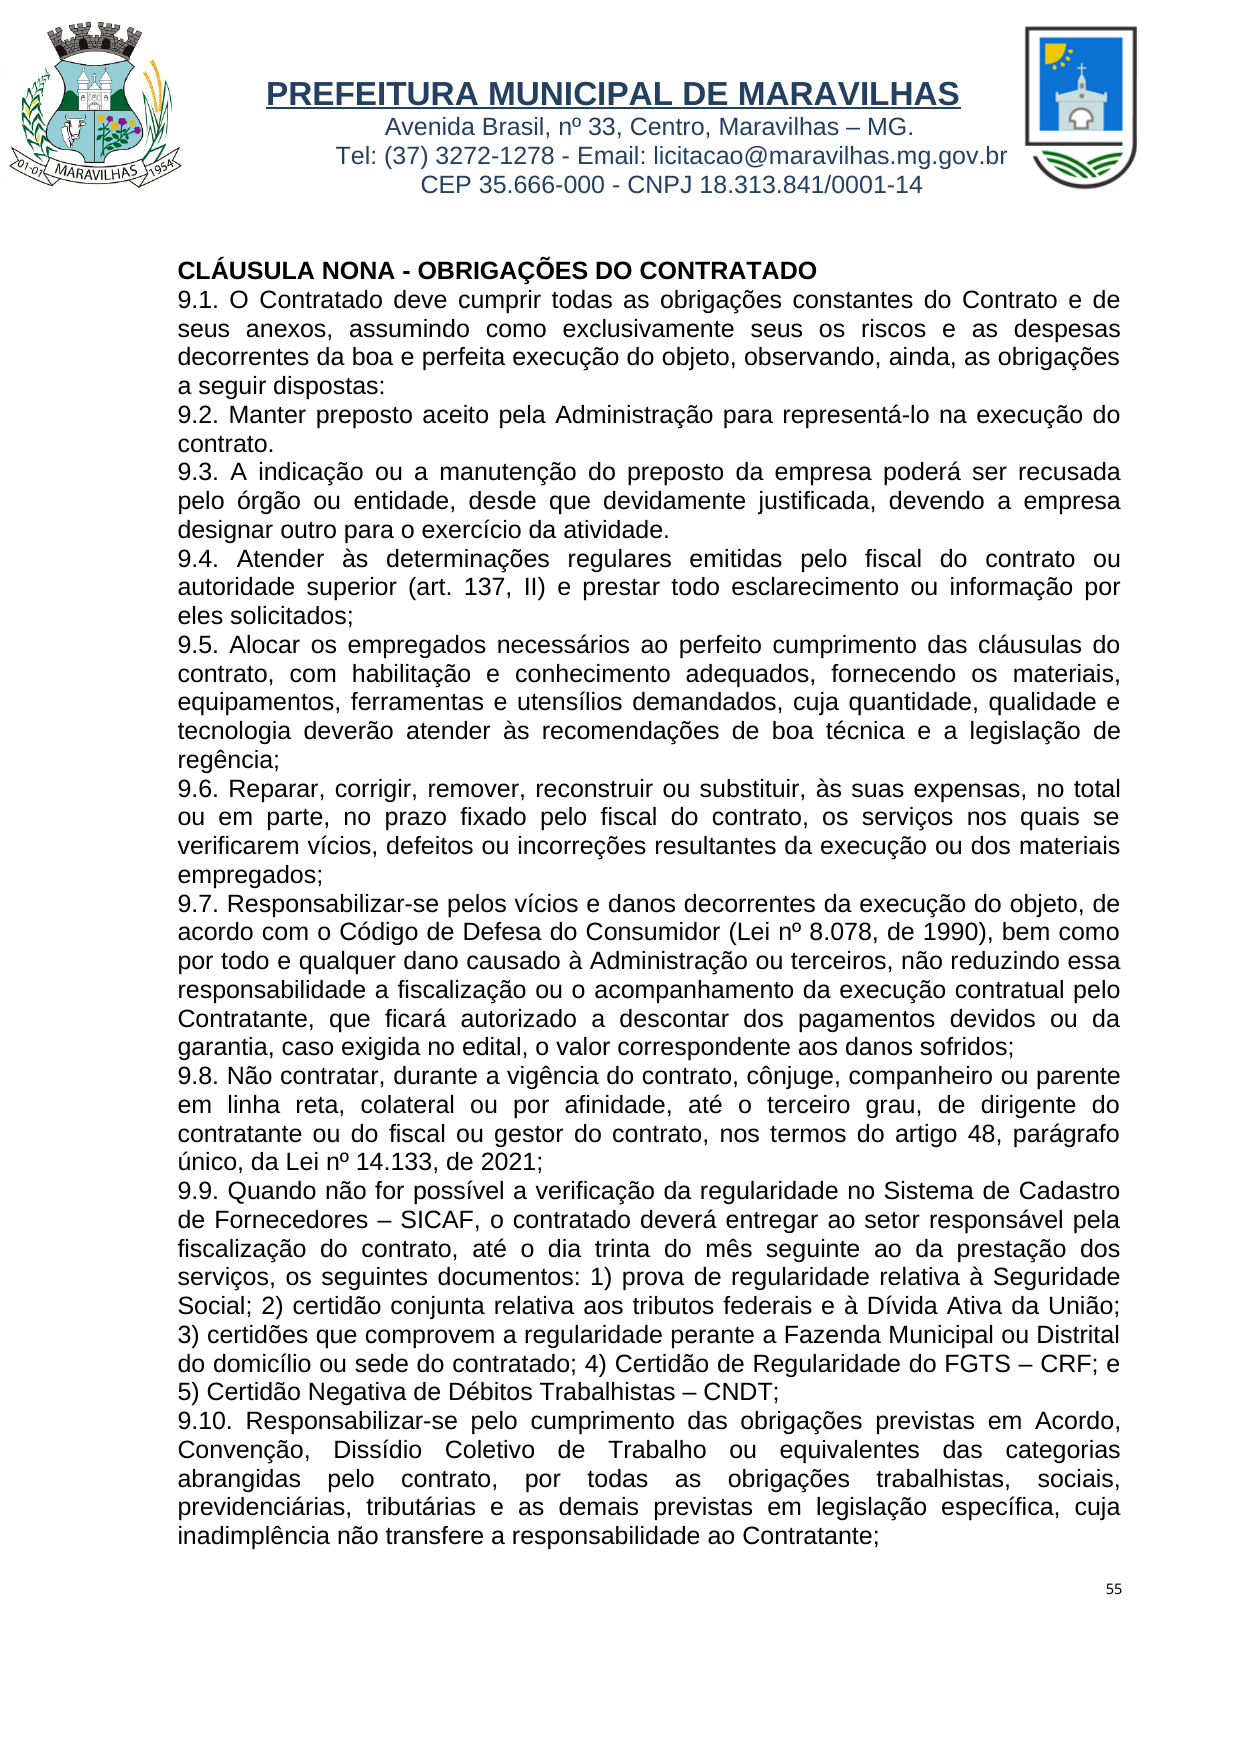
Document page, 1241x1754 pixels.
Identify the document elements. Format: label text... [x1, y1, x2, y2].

text 9.4. Atender às determinações regulares emitidas pelo fiscal do contrato ou autoridade superior (art. 137, II) e prestar todo esclarecimento ou informação por eles solicitados; [177, 543, 1122, 630]
text 9.5. Alocar os empregados necessários ao perfeito cumprimento das cláusulas do contrato, com habilitação e conhecimento adequados, fornecendo os materiais, equipamentos, ferramentas e utensílios demandados, cuja quantidade, qualidade e tecnologia deverão atender às recomendações de boa técnica e a legislação de regência; [177, 630, 1122, 773]
text 9.10. Responsabilizar-se pelo cumprimento das obrigações previstas em Acordo, Convenção, Dissídio Coletivo de Trabalho ou equivalentes das categorias abrangidas pelo contrato, por todas as obrigações trabalhistas, sociais, previdenciárias, tributárias e as demais previstas em legislação específica, cuja inadimplência não transfere a responsabilidade ao Contratante; [177, 1406, 1122, 1550]
text CLÁUSULA NONA - OBRIGAÇÕES DO CONTRATADO [177, 256, 1122, 285]
text 9.1. O Contratado deve cumprir todas as obrigações constantes do Contrato e de seus anexos, assumindo como exclusivamente seus os riscos e as despesas decorrentes da boa e perfeita execução do objeto, observando, ainda, as obrigações a seguir dispostas: [177, 285, 1122, 400]
text 9.6. Reparar, corrigir, remover, reconstruir ou substituir, às suas expensas, no total ou em parte, no prazo fixado pelo fiscal do contrato, os serviços nos quais se verificarem vícios, defeitos ou incorreções resultantes da execução ou dos materiais empregados; [177, 773, 1122, 888]
text 9.7. Responsabilizar-se pelos vícios e danos decorrentes da execução do objeto, de acordo com o Código de Defesa do Consumidor (Lei nº 8.078, de 1990), bem como por todo e qualquer dano causado à Administração ou terceiros, não reduzindo essa responsabilidade a fiscalização ou o acompanhamento da execução contratual pelo Contratante, que ficará autorizado a descontar dos pagamentos devidos ou da garantia, caso exigida no edital, o valor correspondente aos danos sofridos; [177, 888, 1122, 1061]
text 9.8. Não contratar, durante a vigência do contrato, cônjuge, companheiro ou parente em linha reta, colateral ou por afinidade, até o terceiro grau, de dirigente do contratante ou do fiscal ou gestor do contrato, nos termos do artigo 48, parágrafo único, da Lei nº 14.133, de 2021; [177, 1061, 1122, 1176]
picture [3, 16, 186, 190]
picture [1012, 17, 1151, 199]
text 9.3. A indicação ou a manutenção do preposto da empresa poderá ser recusada pelo órgão ou entidade, desde que devidamente justificada, devendo a empresa designar outro para o exercício da atividade. [177, 457, 1122, 543]
text 9.9. Quando não for possível a verificação da regularidade no Sistema de Cadastro de Fornecedores – SICAF, o contratado deverá entregar ao setor responsável pela fiscalização do contrato, até o dia trinta do mês seguinte ao da prestação dos serviços, os seguintes documentos: 1) prova de regularidade relativa à Seguridade Social; 2) certidão conjunta relativa aos tributos federais e à Dívida Ativa da União; 3) certidões que comprovem a regularidade perante a Fazenda Municipal ou Distrital do domicílio ou sede do contratado; 4) Certidão de Regularidade do FGTS – CRF; e 5) Certidão Negativa de Débitos Trabalhistas – CNDT; [177, 1176, 1122, 1406]
text 9.2. Manter preposto aceito pela Administração para representá-lo na execução do contrato. [177, 400, 1122, 457]
